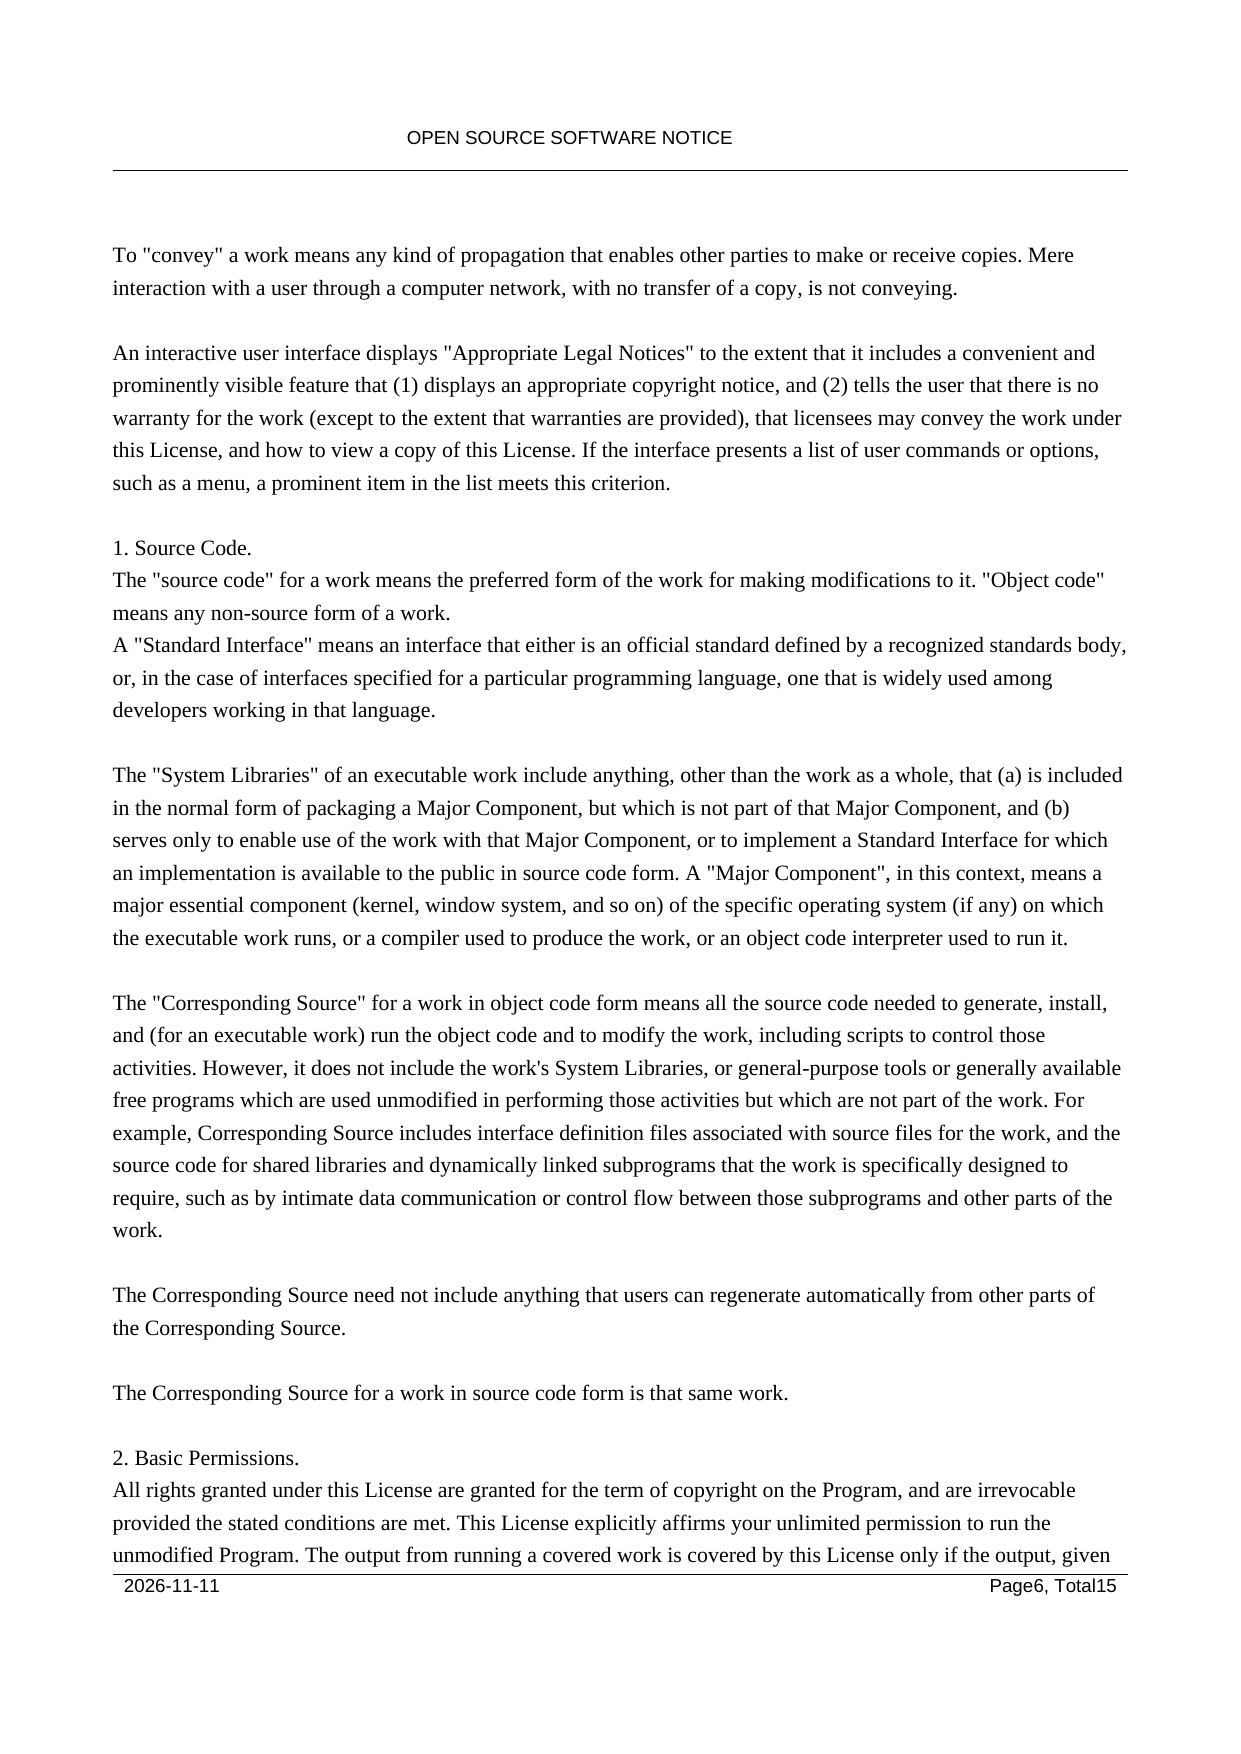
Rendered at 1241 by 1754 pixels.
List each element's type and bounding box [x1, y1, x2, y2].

text [112, 206, 1128, 1571]
